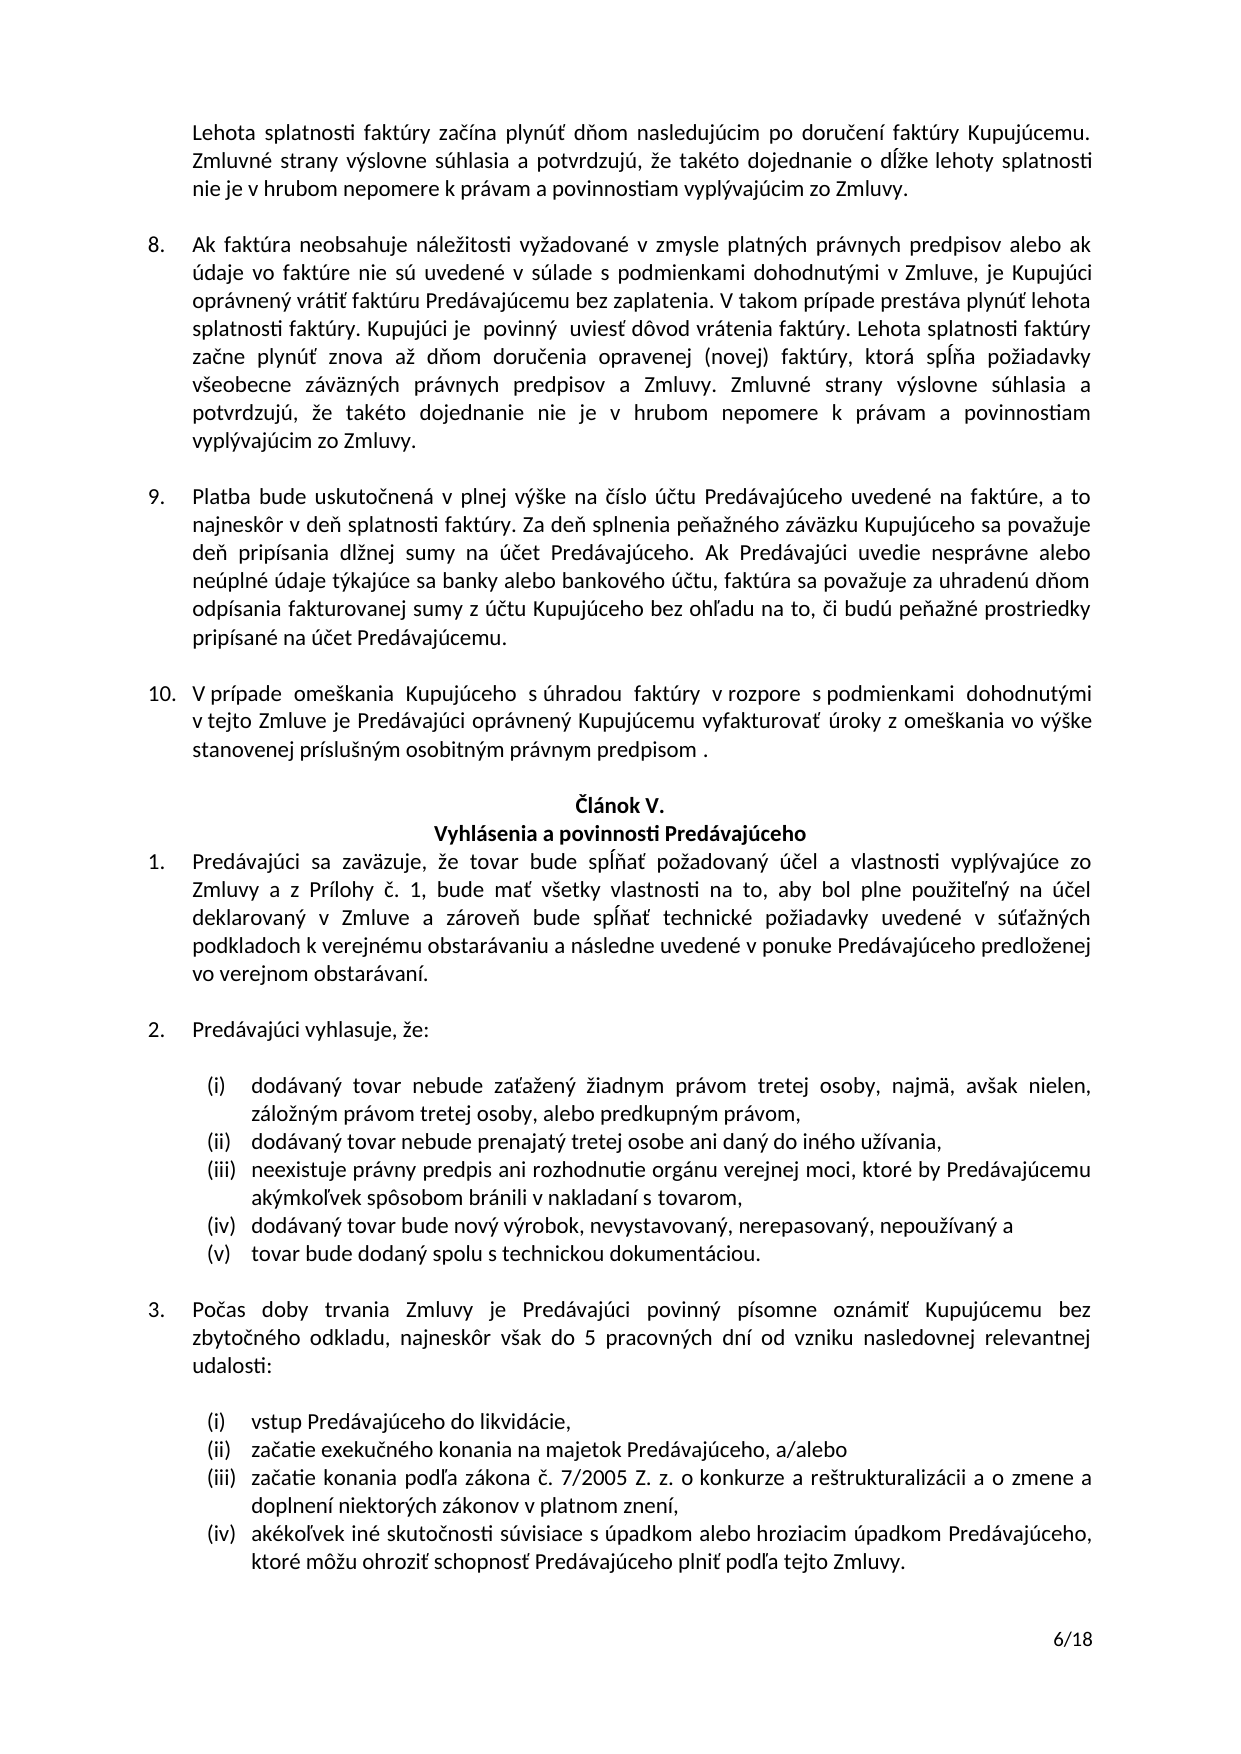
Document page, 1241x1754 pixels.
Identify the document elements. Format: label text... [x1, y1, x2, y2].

list tovar bude dodaný spolu s technickou dokumentáciou. [207, 1239, 1093, 1267]
list Predávajúci sa zaväzuje, že tovar bude spĺňať požadovaný účel a vlastnosti vyplývajúce zo Zmluvy a z Prílohy č. 1, bude mať všetky vlastnosti na to, aby bol plne použiteľný na účel deklarovaný v Zmluve a zároveň bude spĺňať technické požiadavky uvedené v súťažných podkladoch k verejnému obstarávaniu a následne uvedené v ponuke Predávajúceho predloženej vo verejnom obstarávaní. [148, 847, 1093, 987]
list Počas doby trvania Zmluvy je Predávajúci povinný písomne oznámiť Kupujúcemu bez zbytočného odkladu, najneskôr však do 5 pracovných dní od vzniku nasledovnej relevantnej udalosti: [148, 1295, 1093, 1379]
list dodávaný tovar bude nový výrobok, nevystavovaný, nerepasovaný, nepoužívaný a [207, 1211, 1093, 1239]
list V prípade omeškania Kupujúceho s úhradou faktúry v rozpore s podmienkami dohodnutými v tejto Zmluve je Predávajúci oprávnený Kupujúcemu vyfakturovať úroky z omeškania vo výške stanovenej príslušným osobitným právnym predpisom . [148, 679, 1093, 763]
list Článok V. [148, 791, 1093, 819]
list (i) dodávaný tovar nebude zaťažený žiadnym právom tretej osoby, najmä, avšak nielen, záložným právom tretej osoby, alebo predkupným právom, [207, 1071, 1093, 1127]
list (ii) začatie exekučného konania na majetok Predávajúceho, a/alebo [207, 1435, 1093, 1463]
text (iii) neexistuje právny predpis ani rozhodnutie orgánu verejnej moci, ktoré by Predávajúcemu akýmkoľvek spôsobom bránili v nakladaní s tovarom, [207, 1155, 1093, 1211]
list (ii) dodávaný tovar nebude prenajatý tretej osobe ani daný do iného užívania, [207, 1127, 1093, 1155]
list Predávajúci vyhlasuje, že: [148, 1015, 1093, 1043]
list (i) vstup Predávajúceho do likvidácie, [207, 1407, 1093, 1435]
list Platba bude uskutočnená v plnej výške na číslo účtu Predávajúceho uvedené na faktúre, a to najneskôr v deň splatnosti faktúry. Za deň splnenia peňažného záväzku Kupujúceho sa považuje deň pripísania dlžnej sumy na účet Predávajúceho. Ak Predávajúci uvedie nesprávne alebo neúplné údaje týkajúce sa banky alebo bankového účtu, faktúra sa považuje za uhradenú dňom odpísania fakturovanej sumy z účtu Kupujúceho bez ohľadu na to, či budú peňažné prostriedky pripísané na účet Predávajúcemu. [148, 482, 1093, 651]
list Vyhlásenia a povinnosti Predávajúceho [148, 819, 1093, 847]
list Ak faktúra neobsahuje náležitosti vyžadované v zmysle platných právnych predpisov alebo ak údaje vo faktúre nie sú uvedené v súlade s podmienkami dohodnutými v Zmluve, je Kupujúci oprávnený vrátiť faktúru Predávajúcemu bez zaplatenia. V takom prípade prestáva plynúť lehota splatnosti faktúry. Kupujúci je povinný uviesť dôvod vrátenia faktúry. Lehota splatnosti faktúry začne plynúť znova až dňom doručenia opravenej (novej) faktúry, ktorá spĺňa požiadavky všeobecne záväzných právnych predpisov a Zmluvy. Zmluvné strany výslovne súhlasia a potvrdzujú, že takéto dojednanie nie je v hrubom nepomere k právam a povinnostiam vyplývajúcim zo Zmluvy. [148, 230, 1093, 454]
list akékoľvek iné skutočnosti súvisiace s úpadkom alebo hroziacim úpadkom Predávajúceho, ktoré môžu ohroziť schopnosť Predávajúceho plniť podľa tejto Zmluvy. [207, 1519, 1093, 1575]
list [148, 118, 1093, 202]
list začatie konania podľa zákona č. 7/2005 Z. z. o konkurze a reštrukturalizácii a o zmene a doplnení niektorých zákonov v platnom znení, [207, 1463, 1093, 1519]
